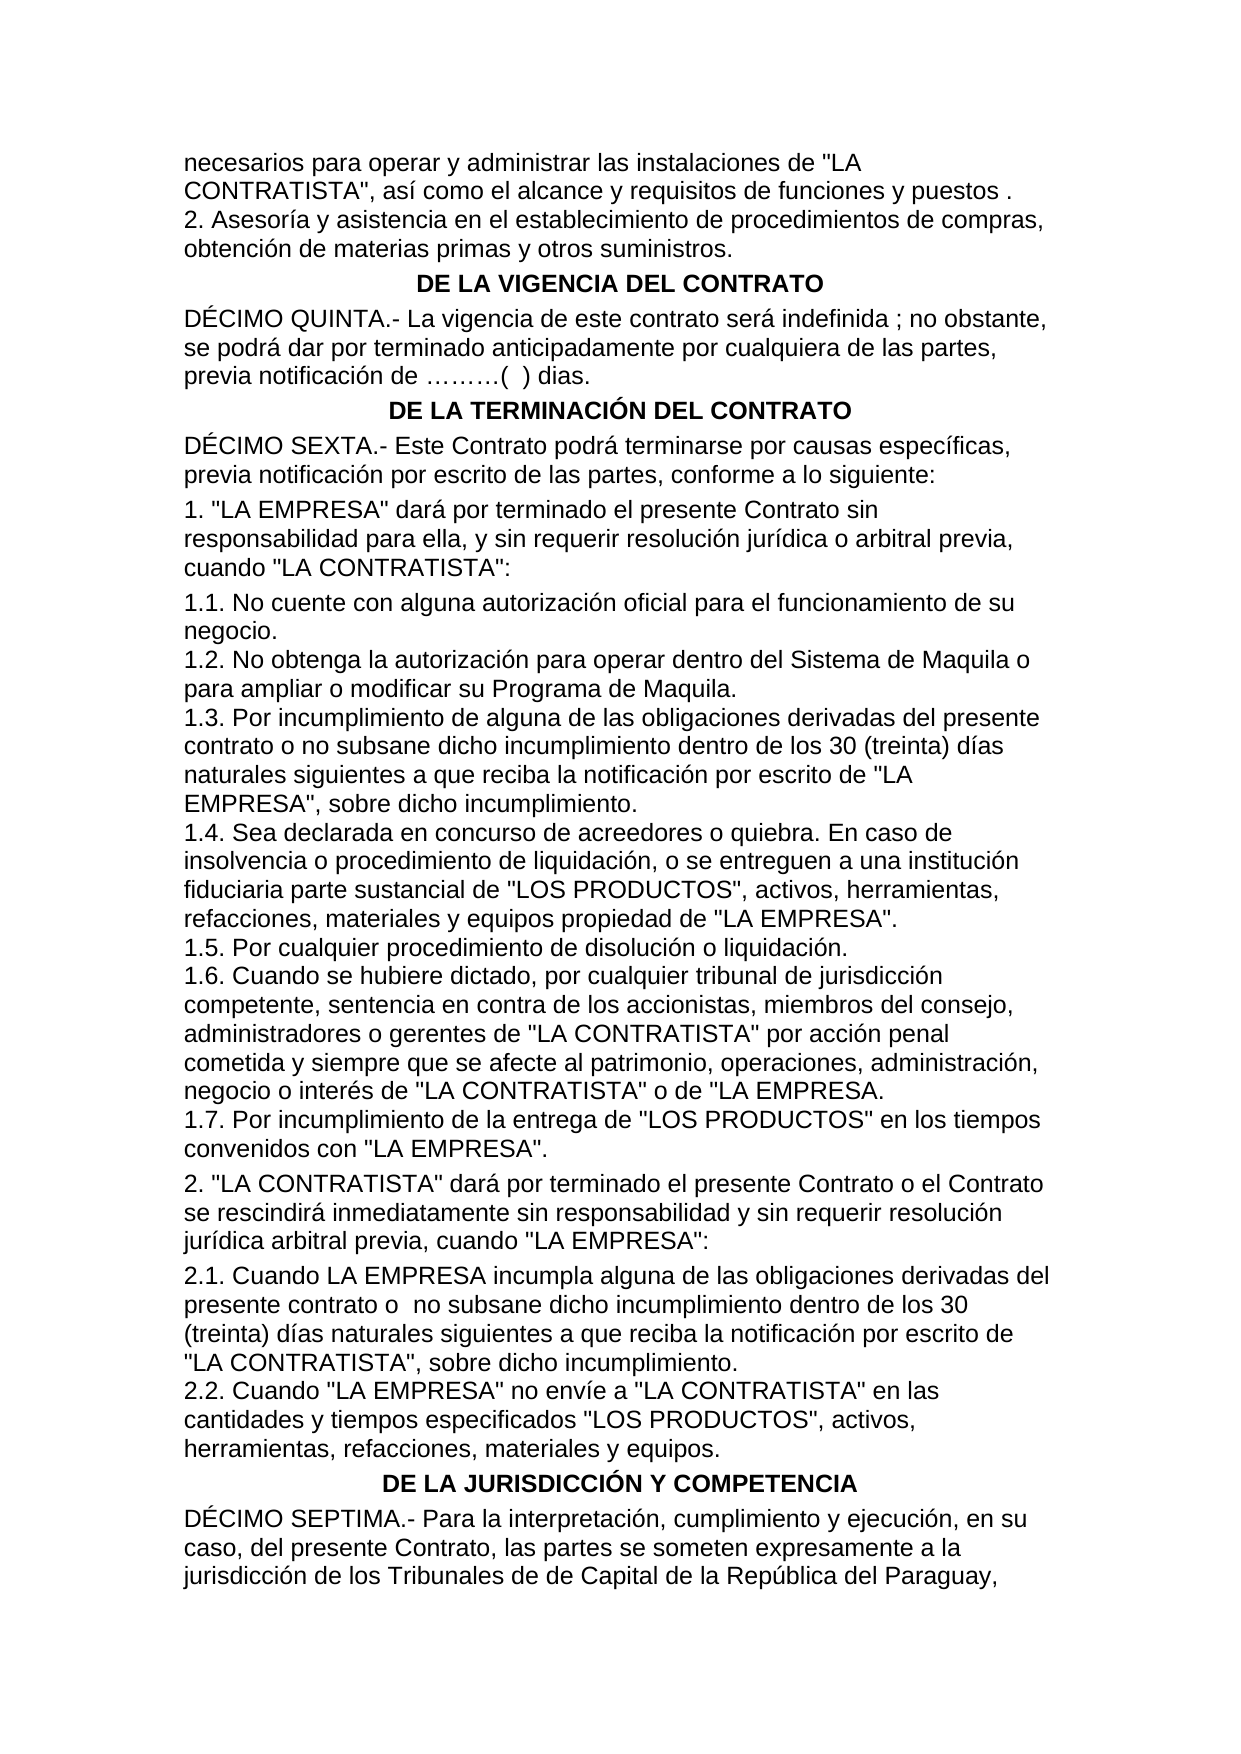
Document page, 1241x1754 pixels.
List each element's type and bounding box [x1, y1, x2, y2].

table_cell [177, 148, 1063, 1590]
